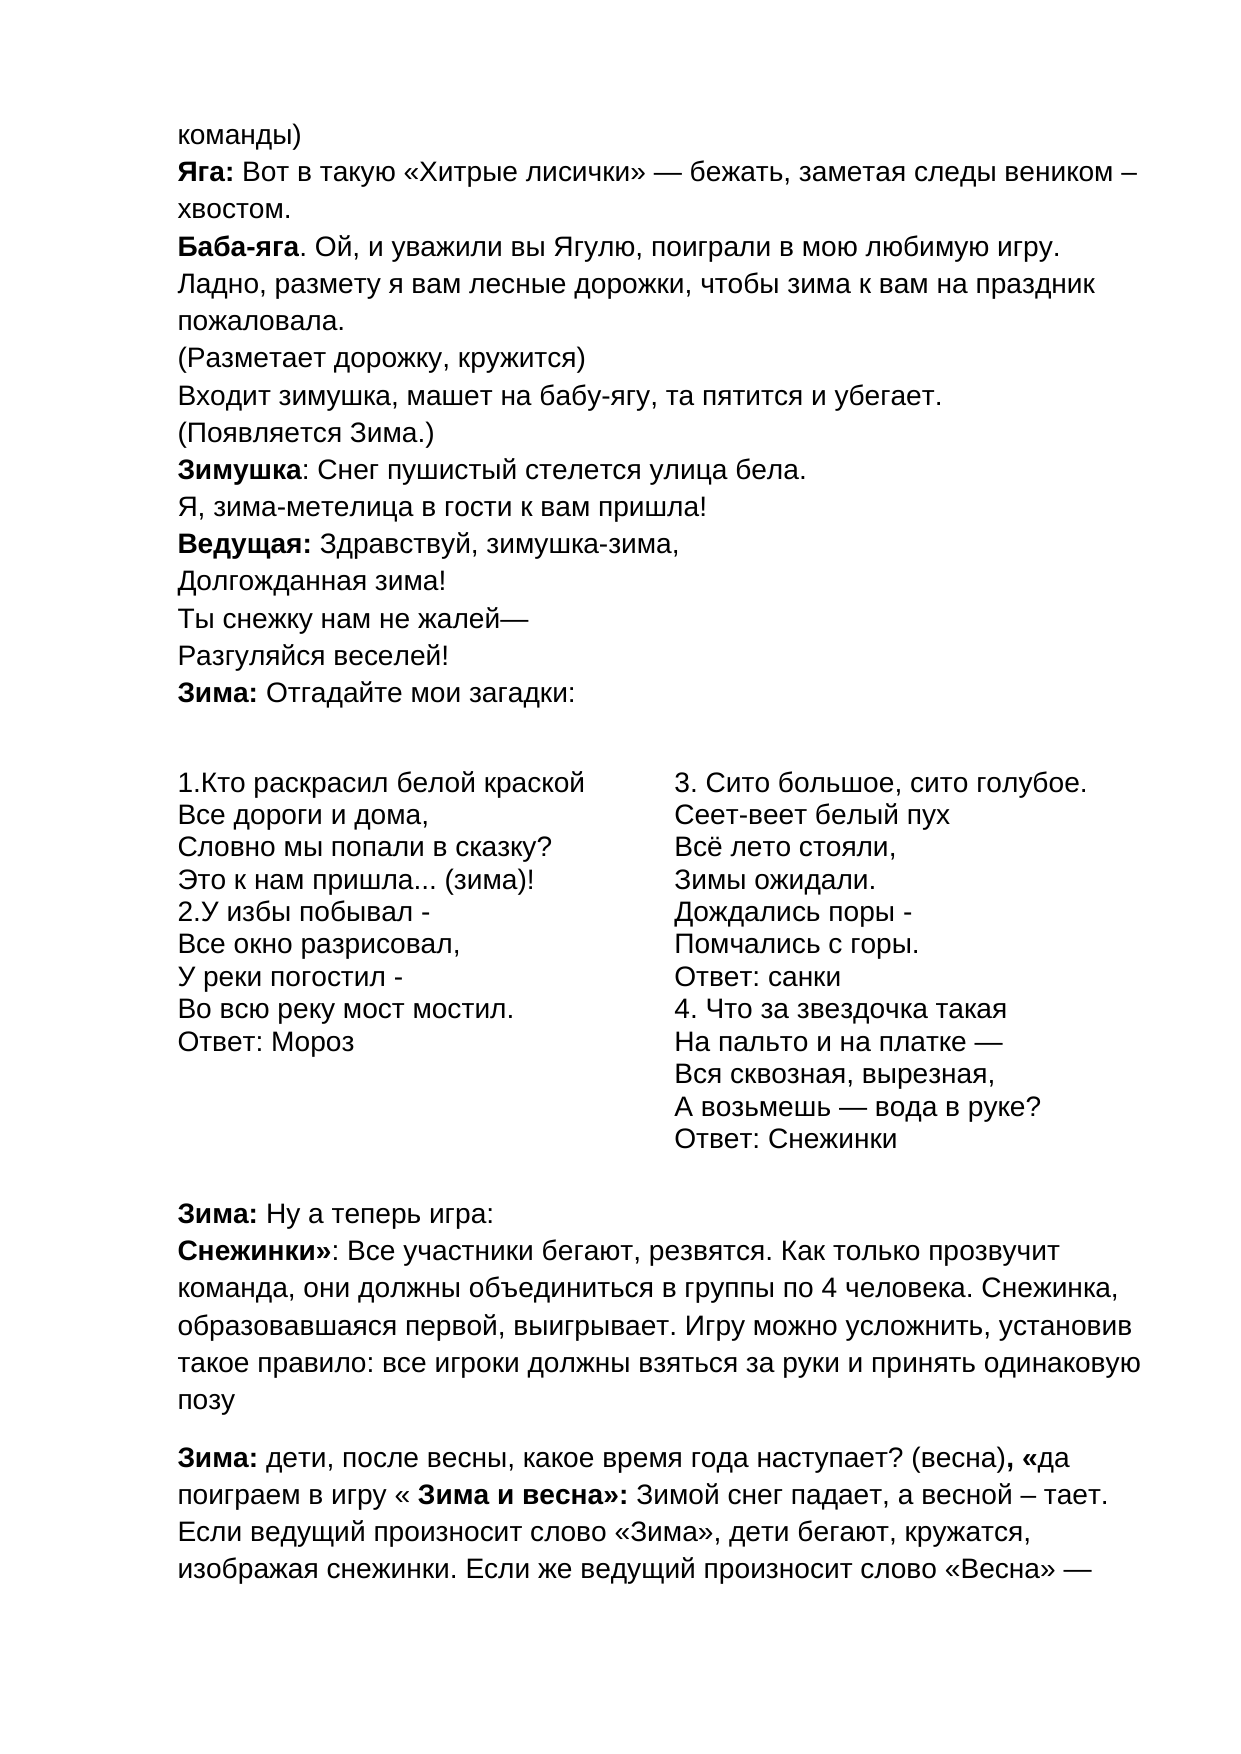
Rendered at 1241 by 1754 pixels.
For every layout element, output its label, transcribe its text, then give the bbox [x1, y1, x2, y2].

text Зима: Ну а теперь игра: Снежинки»: Все участники бегают, резвятся. Как только прозвучит команда, они должны объединиться в группы по 4 человека. Снежинка, образовавшаяся первой, выигрывает. Игру можно усложнить, установив такое правило: все игроки должны взяться за руки и принять одинаковую позу [177, 1197, 1152, 1415]
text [177, 1441, 1152, 1585]
table_header 1.Кто раскрасил белой краской Все дороги и дома, Словно мы попали в сказку? Это к нам пришла... (зима)! 2.У избы побывал - Все окно разрисовал, У реки погостил - Во всю реку мост мостил. Ответ: Мороз [166, 766, 663, 1197]
table_header 3. Сито большое, сито голубое. Сеет-веет белый пух Всё лето стояли, Зимы ожидали. Дождались поры - Помчались с горы. Ответ: санки 4. Что за звездочка такая На пальто и на платке — Вся сквозная, вырезная, А возьмешь — вода в руке? Ответ: Снежинки [663, 766, 1163, 1197]
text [177, 118, 1152, 741]
